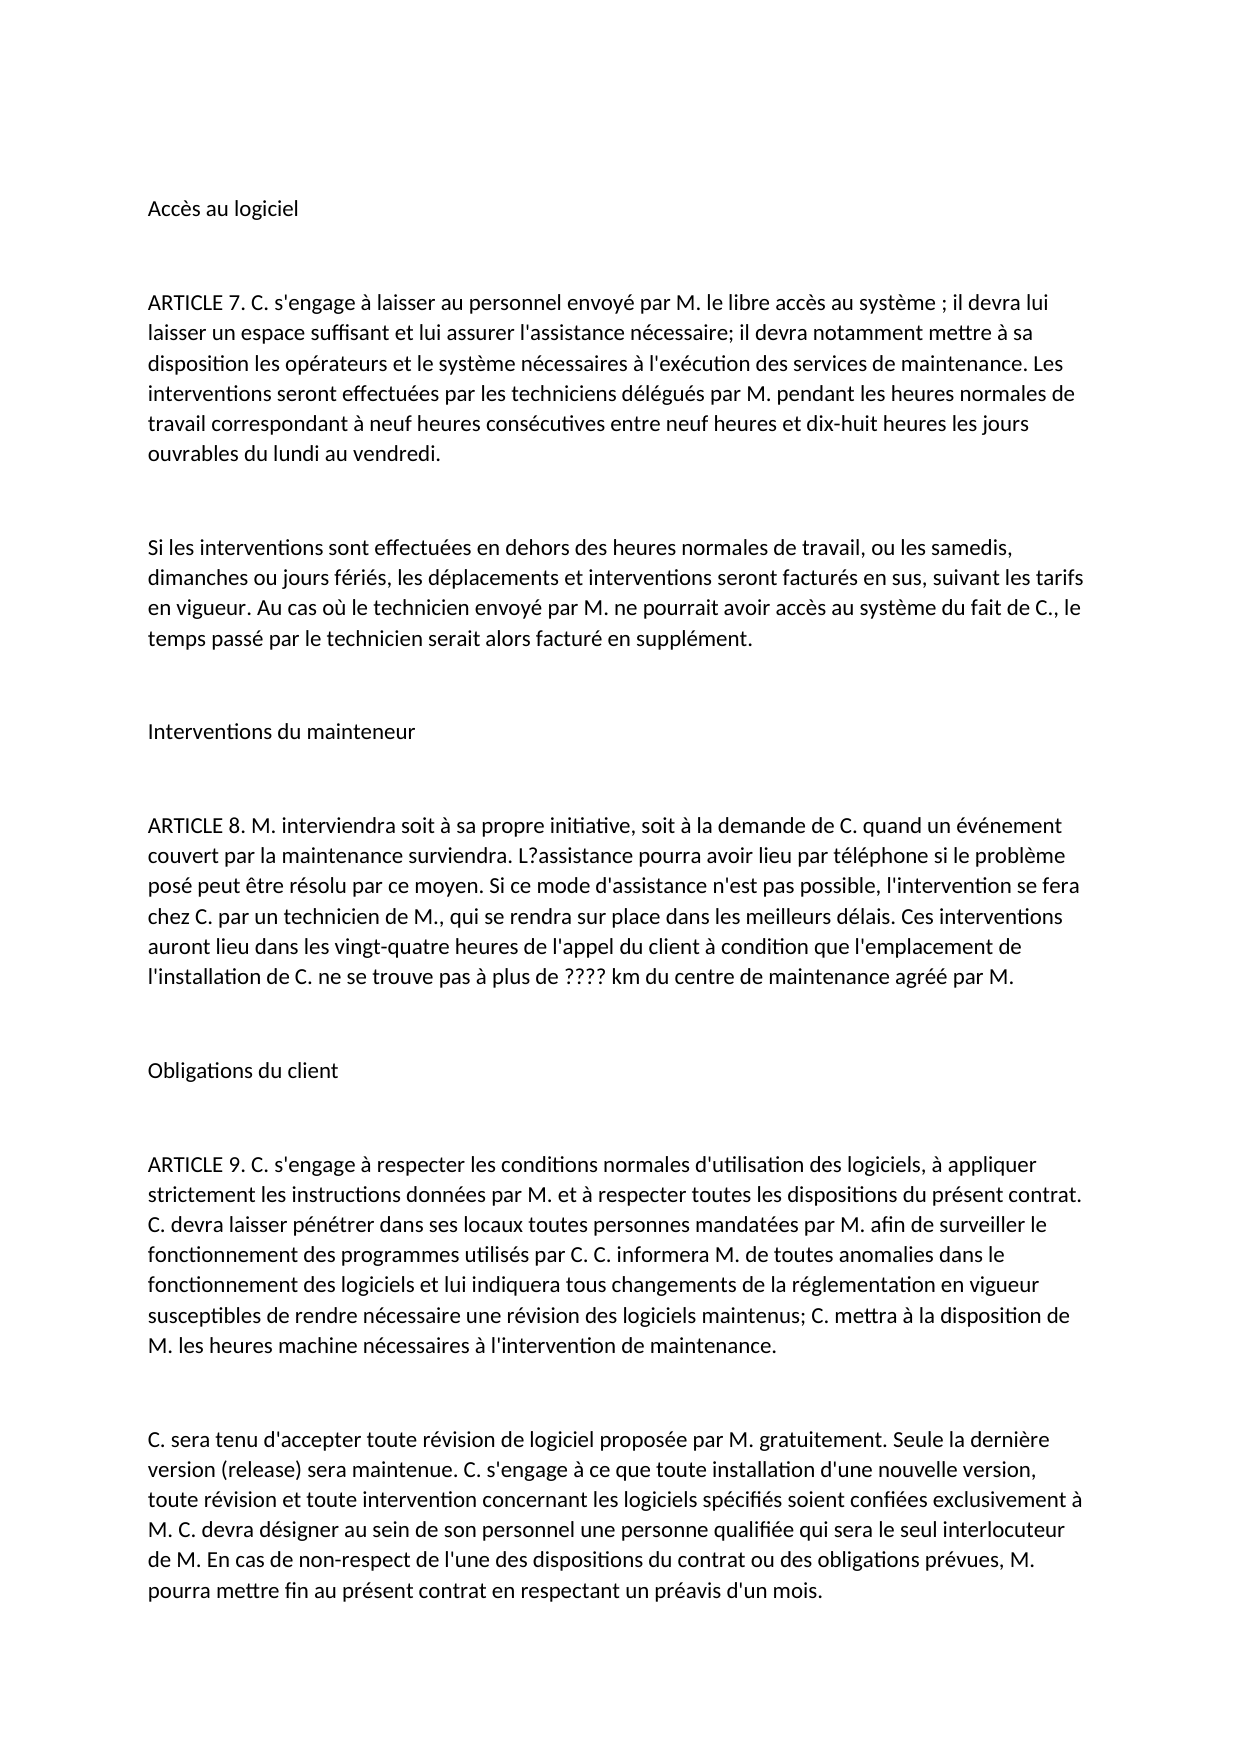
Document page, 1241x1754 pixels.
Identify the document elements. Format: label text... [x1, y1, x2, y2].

text ARTICLE 7. C. s'engage à laisser au personnel envoyé par M. le libre accès au système ; il devra lui laisser un espace suffisant et lui assurer l'assistance nécessaire; il devra notamment mettre à sa disposition les opérateurs et le système nécessaires à l'exécution des services de maintenance. Les interventions seront effectuées par les techniciens délégués par M. pendant les heures normales de travail correspondant à neuf heures consécutives entre neuf heures et dix-huit heures les jours ouvrables du lundi au vendredi. [148, 288, 1093, 467]
text Si les interventions sont effectuées en dehors des heures normales de travail, ou les samedis, dimanches ou jours fériés, les déplacements et interventions seront facturés en sus, suivant les tarifs en vigueur. Au cas où le technicien envoyé par M. ne pourrait avoir accès au système du fait de C., le temps passé par le technicien serait alors facturé en supplément. [148, 533, 1093, 652]
text Interventions du mainteneur [148, 717, 1093, 745]
text C. sera tenu d'accepter toute révision de logiciel proposée par M. gratuitement. Seule la dernière version (release) sera maintenue. C. s'engage à ce que toute installation d'une nouvelle version, toute révision et toute intervention concernant les logiciels spécifiés soient confiées exclusivement à M. C. devra désigner au sein de son personnel une personne qualifiée qui sera le seul interlocuteur de M. En cas de non-respect de l'une des dispositions du contrat ou des obligations prévues, M. pourra mettre fin au présent contrat en respectant un préavis d'un mois. [148, 1425, 1093, 1604]
text ARTICLE 9. C. s'engage à respecter les conditions normales d'utilisation des logiciels, à appliquer strictement les instructions données par M. et à respecter toutes les dispositions du présent contrat. C. devra laisser pénétrer dans ses locaux toutes personnes mandatées par M. afin de surveiller le fonctionnement des programmes utilisés par C. C. informera M. de toutes anomalies dans le fonctionnement des logiciels et lui indiquera tous changements de la réglementation en vigueur susceptibles de rendre nécessaire une révision des logiciels maintenus; C. mettra à la disposition de M. les heures machine nécessaires à l'intervention de maintenance. [148, 1150, 1093, 1359]
text ARTICLE 8. M. interviendra soit à sa propre initiative, soit à la demande de C. quand un événement couvert par la maintenance surviendra. L?assistance pourra avoir lieu par téléphone si le problème posé peut être résolu par ce moyen. Si ce mode d'assistance n'est pas possible, l'intervention se fera chez C. par un technicien de M., qui se rendra sur place dans les meilleurs délais. Ces interventions auront lieu dans les vingt-quatre heures de l'appel du client à condition que l'emplacement de l'installation de C. ne se trouve pas à plus de ???? km du centre de maintenance agréé par M. [148, 811, 1093, 990]
text Obligations du client [148, 1056, 1093, 1084]
text Accès au logiciel [148, 194, 1093, 222]
